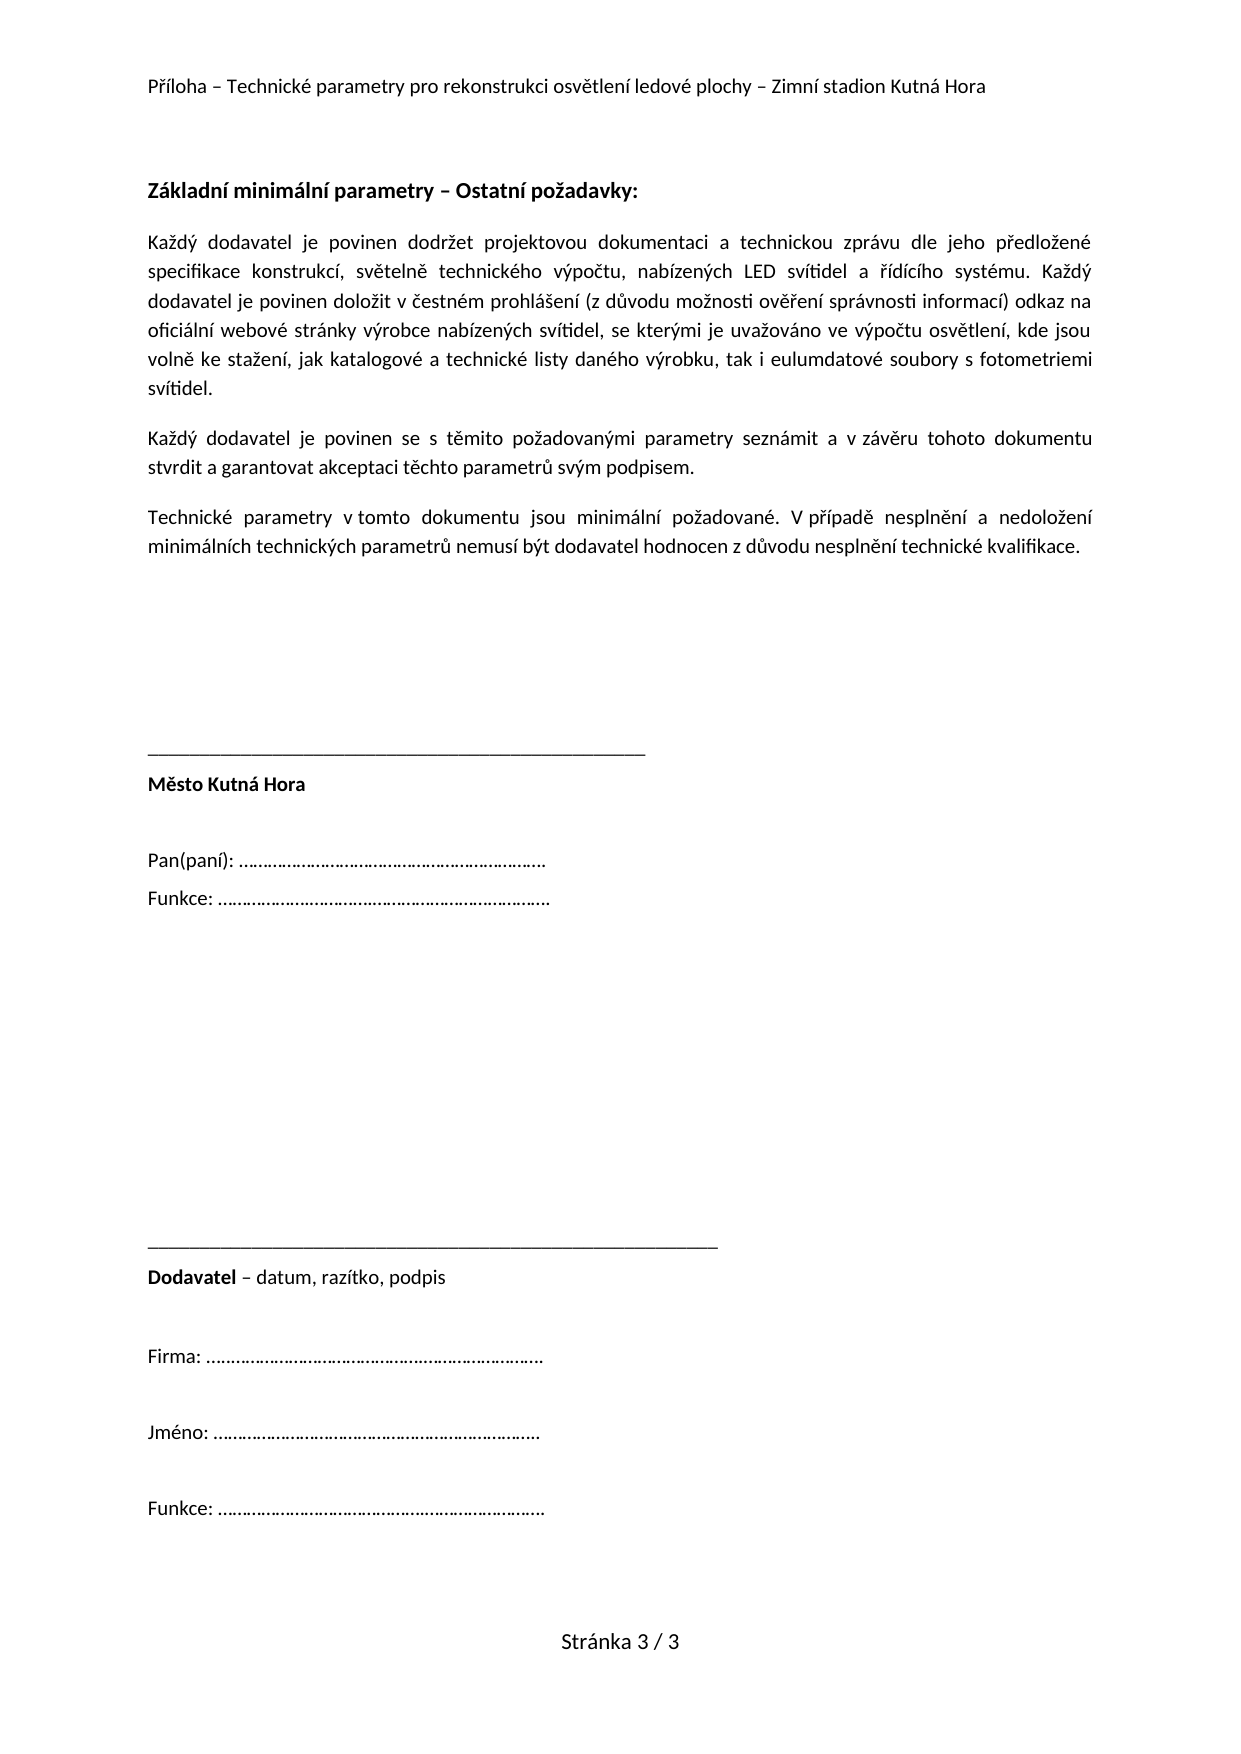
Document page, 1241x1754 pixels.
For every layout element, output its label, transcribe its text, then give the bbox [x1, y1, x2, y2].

text Každý dodavatel je povinen se s těmito požadovanými parametry seznámit a v závěru tohoto dokumentu stvrdit a garantovat akceptaci těchto parametrů svým podpisem. [148, 425, 1093, 480]
text Funkce: …………………………………….……………………. [148, 1495, 1093, 1521]
text ________________________________________________ [148, 734, 1093, 759]
text Město Kutná Hora [148, 772, 1093, 797]
text Funkce: ……………….………….………………………………. [148, 885, 1093, 911]
text Dodavatel – datum, razítko, podpis [148, 1264, 1093, 1290]
text Technické parametry v tomto dokumentu jsou minimální požadované. V případě nesplnění a nedoložení minimálních technických parametrů nemusí být dodavatel hodnocen z důvodu nesplnění technické kvalifikace. [148, 504, 1093, 559]
text Firma: …..………………………………….……………………. [148, 1344, 1093, 1369]
text Pan(paní): ………………………………………………………. [148, 847, 1093, 873]
text _______________________________________________________ [148, 1227, 1093, 1252]
text Jméno: ………………………………………………………….. [148, 1419, 1093, 1445]
text Každý dodavatel je povinen dodržet projektovou dokumentaci a technickou zprávu dle jeho předložené specifikace konstrukcí, světelně technického výpočtu, nabízených LED svítidel a řídícího systému. Každý dodavatel je povinen doložit v čestném prohlášení (z důvodu možnosti ověření správnosti informací) odkaz na oficiální webové stránky výrobce nabízených svítidel, se kterými je uvažováno ve výpočtu osvětlení, kde jsou volně ke stažení, jak katalogové a technické listy daného výrobku, tak i eulumdatové soubory s fotometriemi svítidel. [148, 229, 1093, 401]
text Základní minimální parametry – Ostatní požadavky: [148, 176, 1093, 204]
